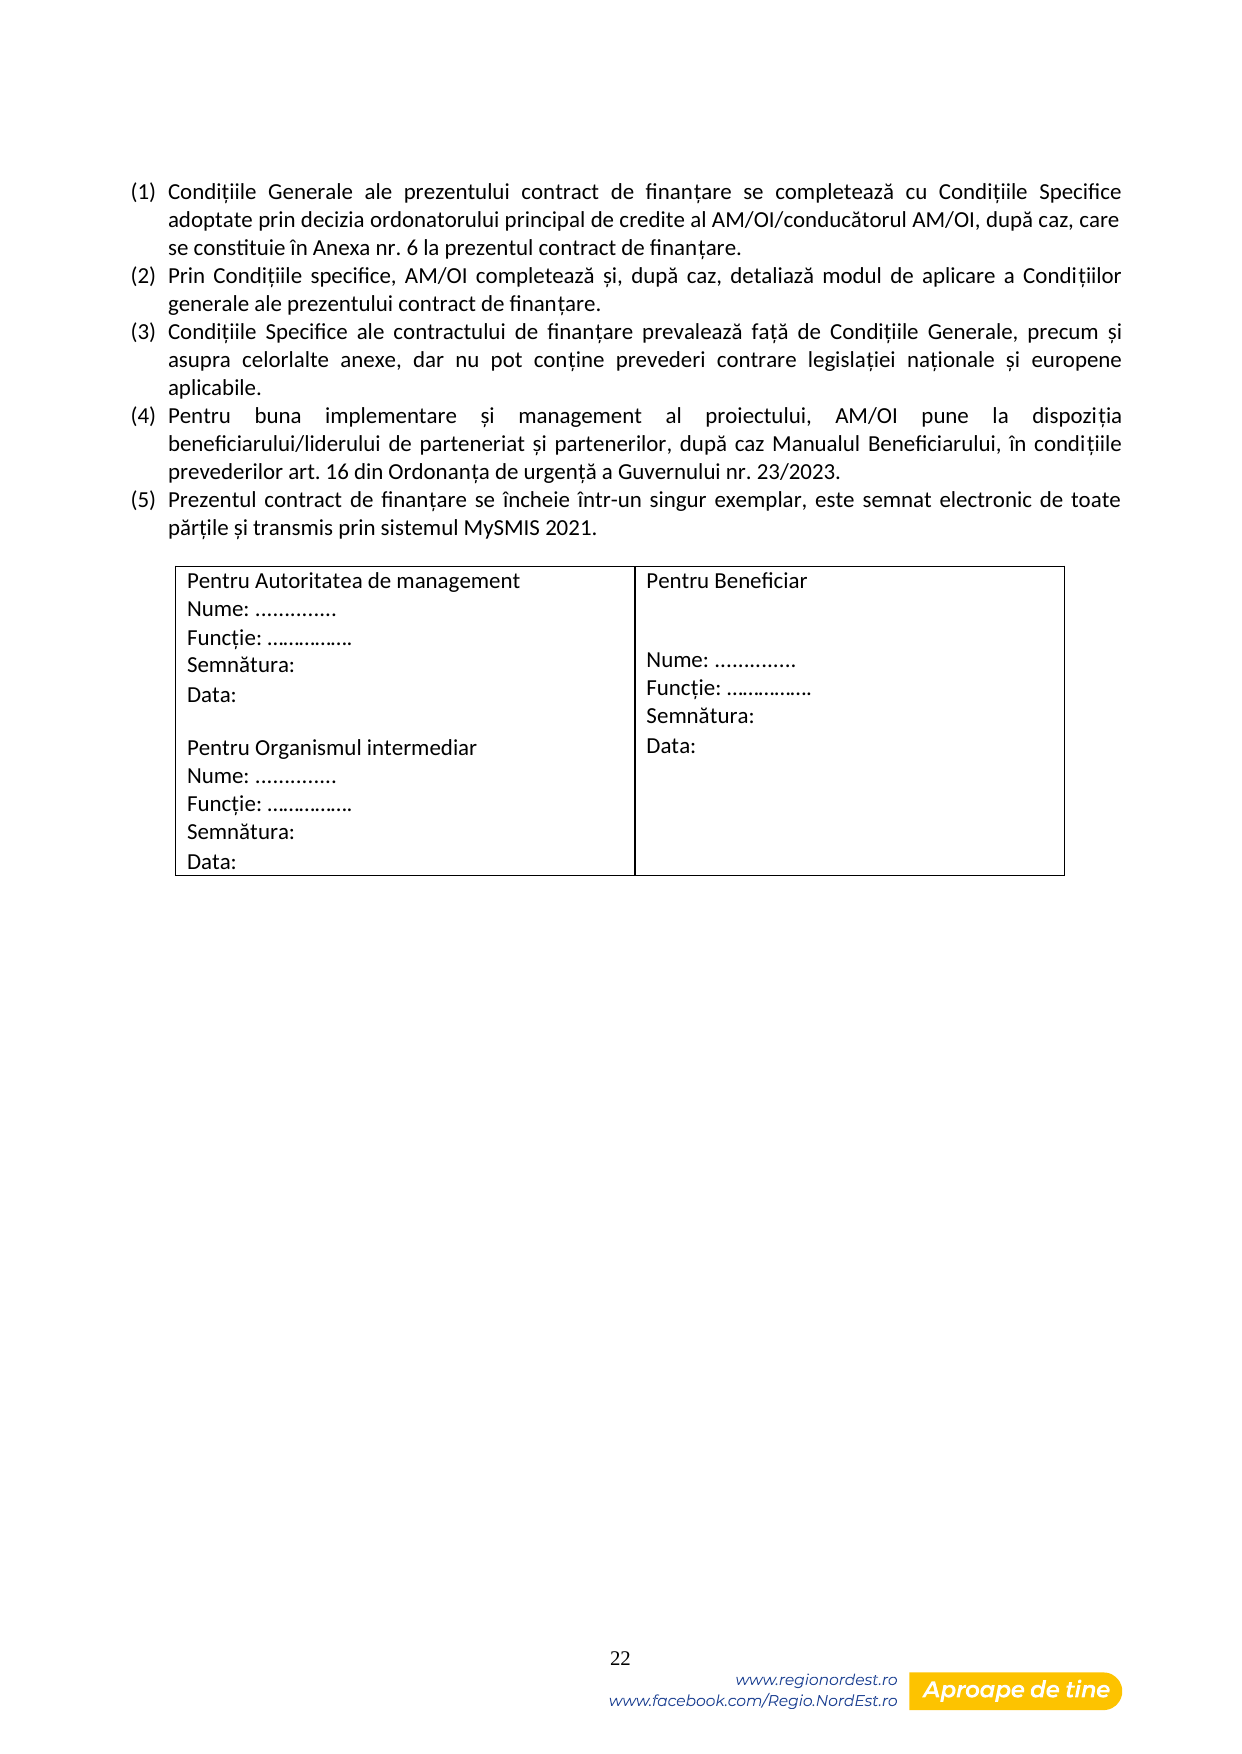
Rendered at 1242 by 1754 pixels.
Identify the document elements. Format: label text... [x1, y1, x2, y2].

list Condițiile Specifice ale contractului de finanțare prevalează față de Condițiile Generale, precum și asupra celorlalte anexe, dar nu pot conține prevederi contrare legislației naționale și europene aplicabile. [130, 317, 1122, 401]
list Prin Condițiile specifice, AM/OI completează și, după caz, detaliază modul de aplicare a Condițiilor generale ale prezentului contract de finanțare. [130, 261, 1122, 317]
list Prezentul contract de finanțare se încheie într-un singur exemplar, este semnat electronic de toate părțile și transmis prin sistemul MySMIS 2021. [130, 485, 1122, 541]
list Condițiile Generale ale prezentului contract de finanțare se completează cu Condițiile Specifice adoptate prin decizia ordonatorului principal de credite al AM/OI/conducătorul AM/OI, după caz, care se constituie în Anexa nr. 6 la prezentul contract de finanțare. [130, 177, 1122, 261]
table_header Pentru Beneficiar Nume: .............. Funcţie: ……………. Semnătura: Data: [636, 567, 1064, 875]
list Pentru buna implementare și management al proiectului, AM/OI pune la dispoziția beneficiarului/liderului de parteneriat și partenerilor, după caz Manualul Beneficiarului, în condițiile prevederilor art. 16 din Ordonanța de urgență a Guvernului nr. 23/2023. [130, 401, 1122, 485]
table_header Pentru Autoritatea de management Nume: .............. Funcţie: ……………. Semnătura: Data: Pentru Organismul intermediar Nume: .............. Funcţie: ……………. Semnătura: Data: [176, 567, 634, 875]
